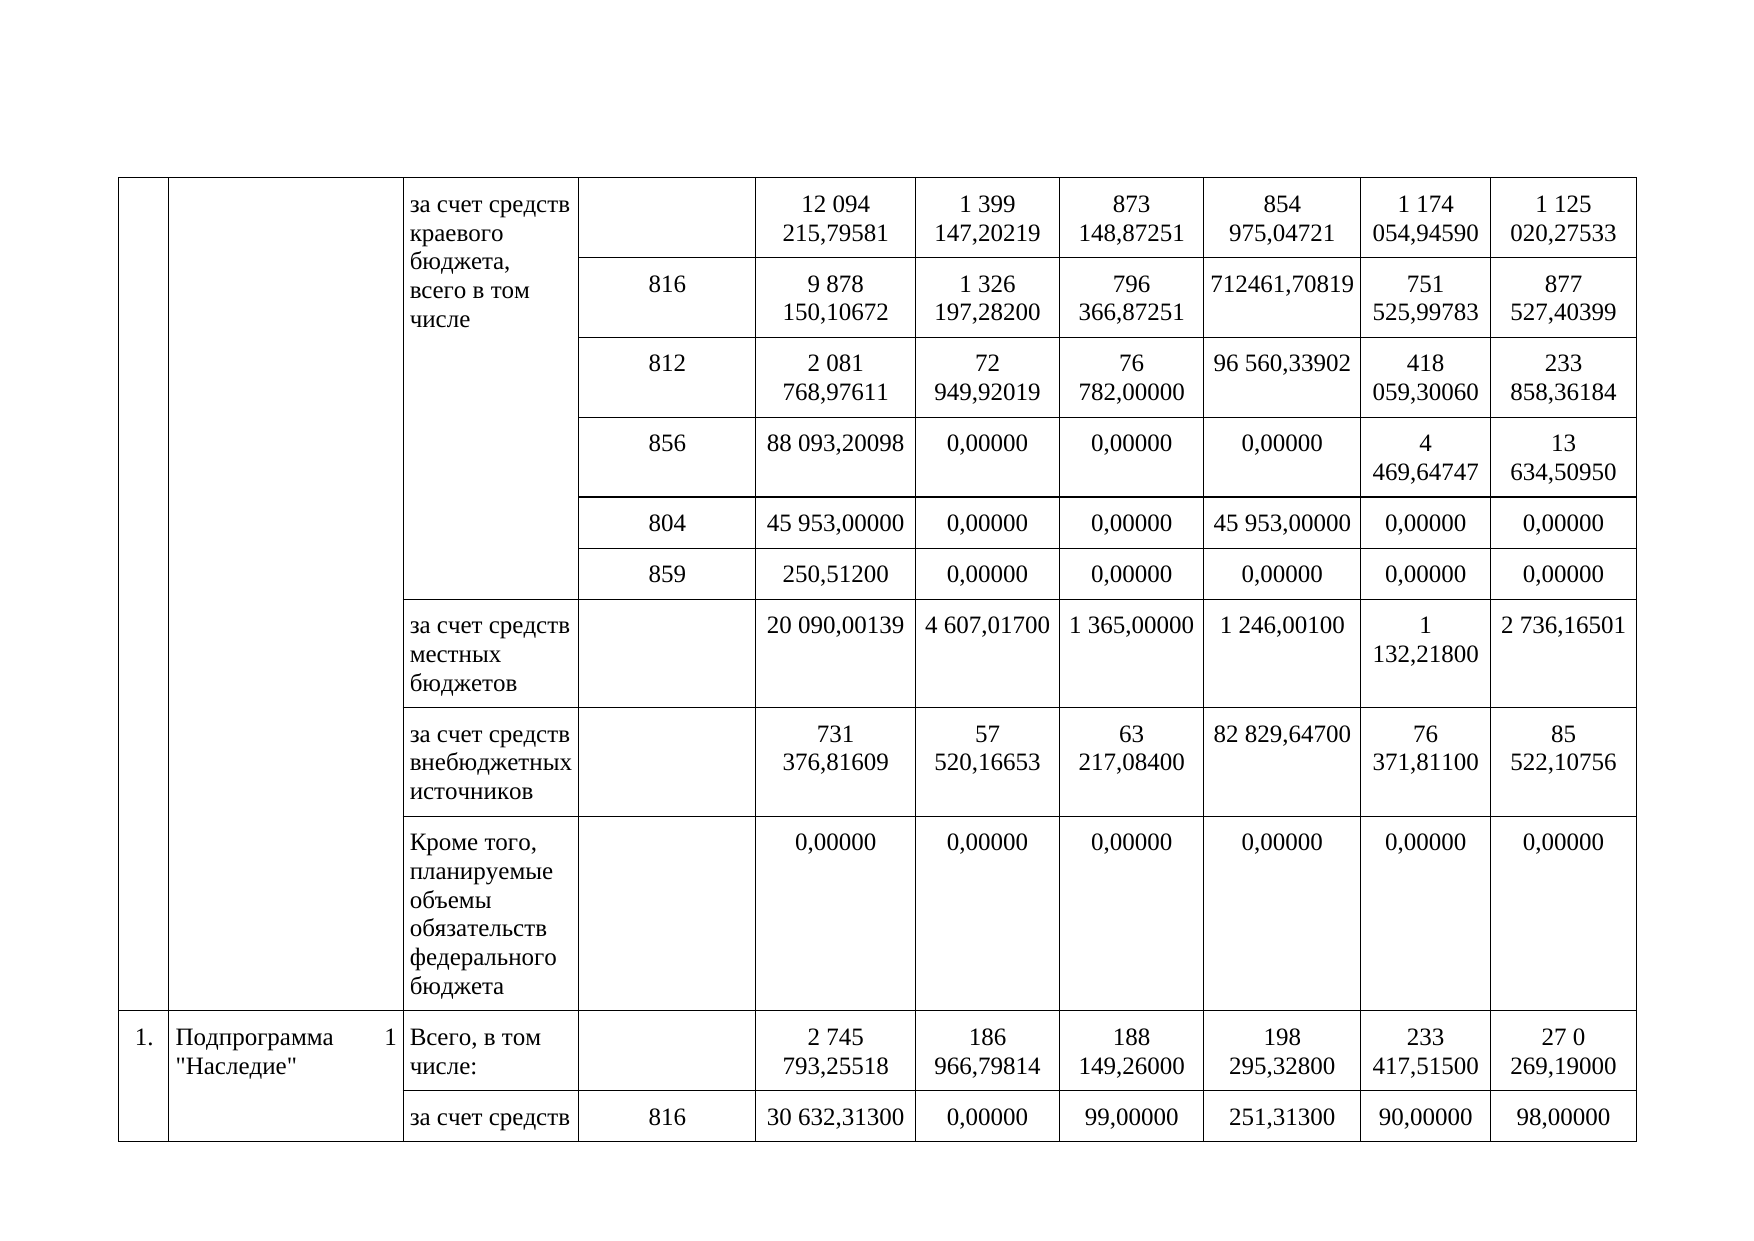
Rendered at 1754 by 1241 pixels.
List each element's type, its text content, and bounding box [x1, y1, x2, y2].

table_cell 0,00000 [1060, 549, 1203, 598]
table_cell 0,00000 [1204, 418, 1360, 496]
table_cell 816 [579, 258, 755, 337]
table_cell 0,00000 [1491, 498, 1636, 547]
table_cell 45 953,00000 [756, 498, 915, 547]
table_cell 0,00000 [1060, 817, 1203, 1010]
table_cell 0,00000 [1491, 817, 1636, 1010]
table_cell 712461,70819 [1204, 258, 1360, 337]
table_cell 57 520,16653 [916, 708, 1059, 816]
table_cell 12 094 215,79581 [756, 178, 915, 257]
table_cell 186 966,79814 [916, 1011, 1059, 1090]
table_cell [579, 708, 755, 816]
table_cell 1 326 197,28200 [916, 258, 1059, 337]
table_cell 816 [579, 1091, 755, 1141]
table_cell 0,00000 [1204, 817, 1360, 1010]
table_cell 1 125 020,27533 [1491, 178, 1636, 257]
table_cell 873 148,87251 [1060, 178, 1203, 257]
table_cell 796 366,87251 [1060, 258, 1203, 337]
table_cell 0,00000 [1361, 549, 1490, 598]
table_cell 0,00000 [916, 498, 1059, 547]
table_cell за счет средств краевого бюджета, всего в том числе [404, 178, 578, 598]
table_cell 72 949,92019 [916, 338, 1059, 417]
table_cell 250,51200 [756, 549, 915, 598]
table_cell 188 149,26000 [1060, 1011, 1203, 1090]
table_cell 0,00000 [1361, 817, 1490, 1010]
table_cell 0,00000 [1204, 549, 1360, 598]
table_cell 251,31300 [1204, 1091, 1360, 1141]
table_cell 418 059,30060 [1361, 338, 1490, 417]
table_cell 0,00000 [916, 817, 1059, 1010]
table_cell 2 745 793,25518 [756, 1011, 915, 1090]
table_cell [404, 1091, 578, 1141]
table_cell 812 [579, 338, 755, 417]
table_cell 0,00000 [1060, 418, 1203, 496]
table_cell 99,00000 [1060, 1091, 1203, 1141]
table_cell [579, 600, 755, 707]
table_cell 0,00000 [1491, 549, 1636, 598]
table_cell 2 736,16501 [1491, 600, 1636, 707]
table_cell 751 525,99783 [1361, 258, 1490, 337]
table_cell 1 246,00100 [1204, 600, 1360, 707]
table_cell [579, 817, 755, 1010]
table_cell 1. [119, 1011, 168, 1141]
table_cell 0,00000 [916, 549, 1059, 598]
table_cell 96 560,33902 [1204, 338, 1360, 417]
table_cell Всего, в том числе: [404, 1011, 578, 1090]
table_cell 856 [579, 418, 755, 496]
table_cell 30 632,31300 [756, 1091, 915, 1141]
table_cell 98,00000 [1491, 1091, 1636, 1141]
table_cell 90,00000 [1361, 1091, 1490, 1141]
table_cell 85 522,10756 [1491, 708, 1636, 816]
table_cell 2 081 768,97611 [756, 338, 915, 417]
table_cell 4 469,64747 [1361, 418, 1490, 496]
table_cell 63 217,08400 [1060, 708, 1203, 816]
table_cell за счет средств местных бюджетов [404, 600, 578, 707]
table_cell 76 782,00000 [1060, 338, 1203, 417]
table_cell 1 365,00000 [1060, 600, 1203, 707]
table_cell 88 093,20098 [756, 418, 915, 496]
table_cell 9 878 150,10672 [756, 258, 915, 337]
table_cell 1 399 147,20219 [916, 178, 1059, 257]
table_cell 0,00000 [1361, 498, 1490, 547]
table_cell 233 417,51500 [1361, 1011, 1490, 1090]
table_cell Подпрограмма 1 "Наследие" [169, 1011, 403, 1141]
table_cell 45 953,00000 [1204, 498, 1360, 547]
table_cell 859 [579, 549, 755, 598]
table_cell 731 376,81609 [756, 708, 915, 816]
table_cell 1 174 054,94590 [1361, 178, 1490, 257]
table_cell 27 0 269,19000 [1491, 1011, 1636, 1090]
table_cell 804 [579, 498, 755, 547]
table_cell 20 090,00139 [756, 600, 915, 707]
table_cell Кроме того, планируемые объемы обязательств федерального бюджета [404, 817, 578, 1010]
table_cell 877 527,40399 [1491, 258, 1636, 337]
table_cell 0,00000 [916, 1091, 1059, 1141]
table_cell 13 634,50950 [1491, 418, 1636, 496]
table_cell 0,00000 [1060, 498, 1203, 547]
table_cell за счет средств внебюджетных источников [404, 708, 578, 816]
table_cell 76 371,81100 [1361, 708, 1490, 816]
table_cell 233 858,36184 [1491, 338, 1636, 417]
table_cell 82 829,64700 [1204, 708, 1360, 816]
table_cell [579, 178, 755, 257]
table_cell 4 607,01700 [916, 600, 1059, 707]
table_cell 198 295,32800 [1204, 1011, 1360, 1090]
table_cell 0,00000 [756, 817, 915, 1010]
table_cell 1 132,21800 [1361, 600, 1490, 707]
table_cell [579, 1011, 755, 1090]
table_cell 854 975,04721 [1204, 178, 1360, 257]
table_cell 0,00000 [916, 418, 1059, 496]
